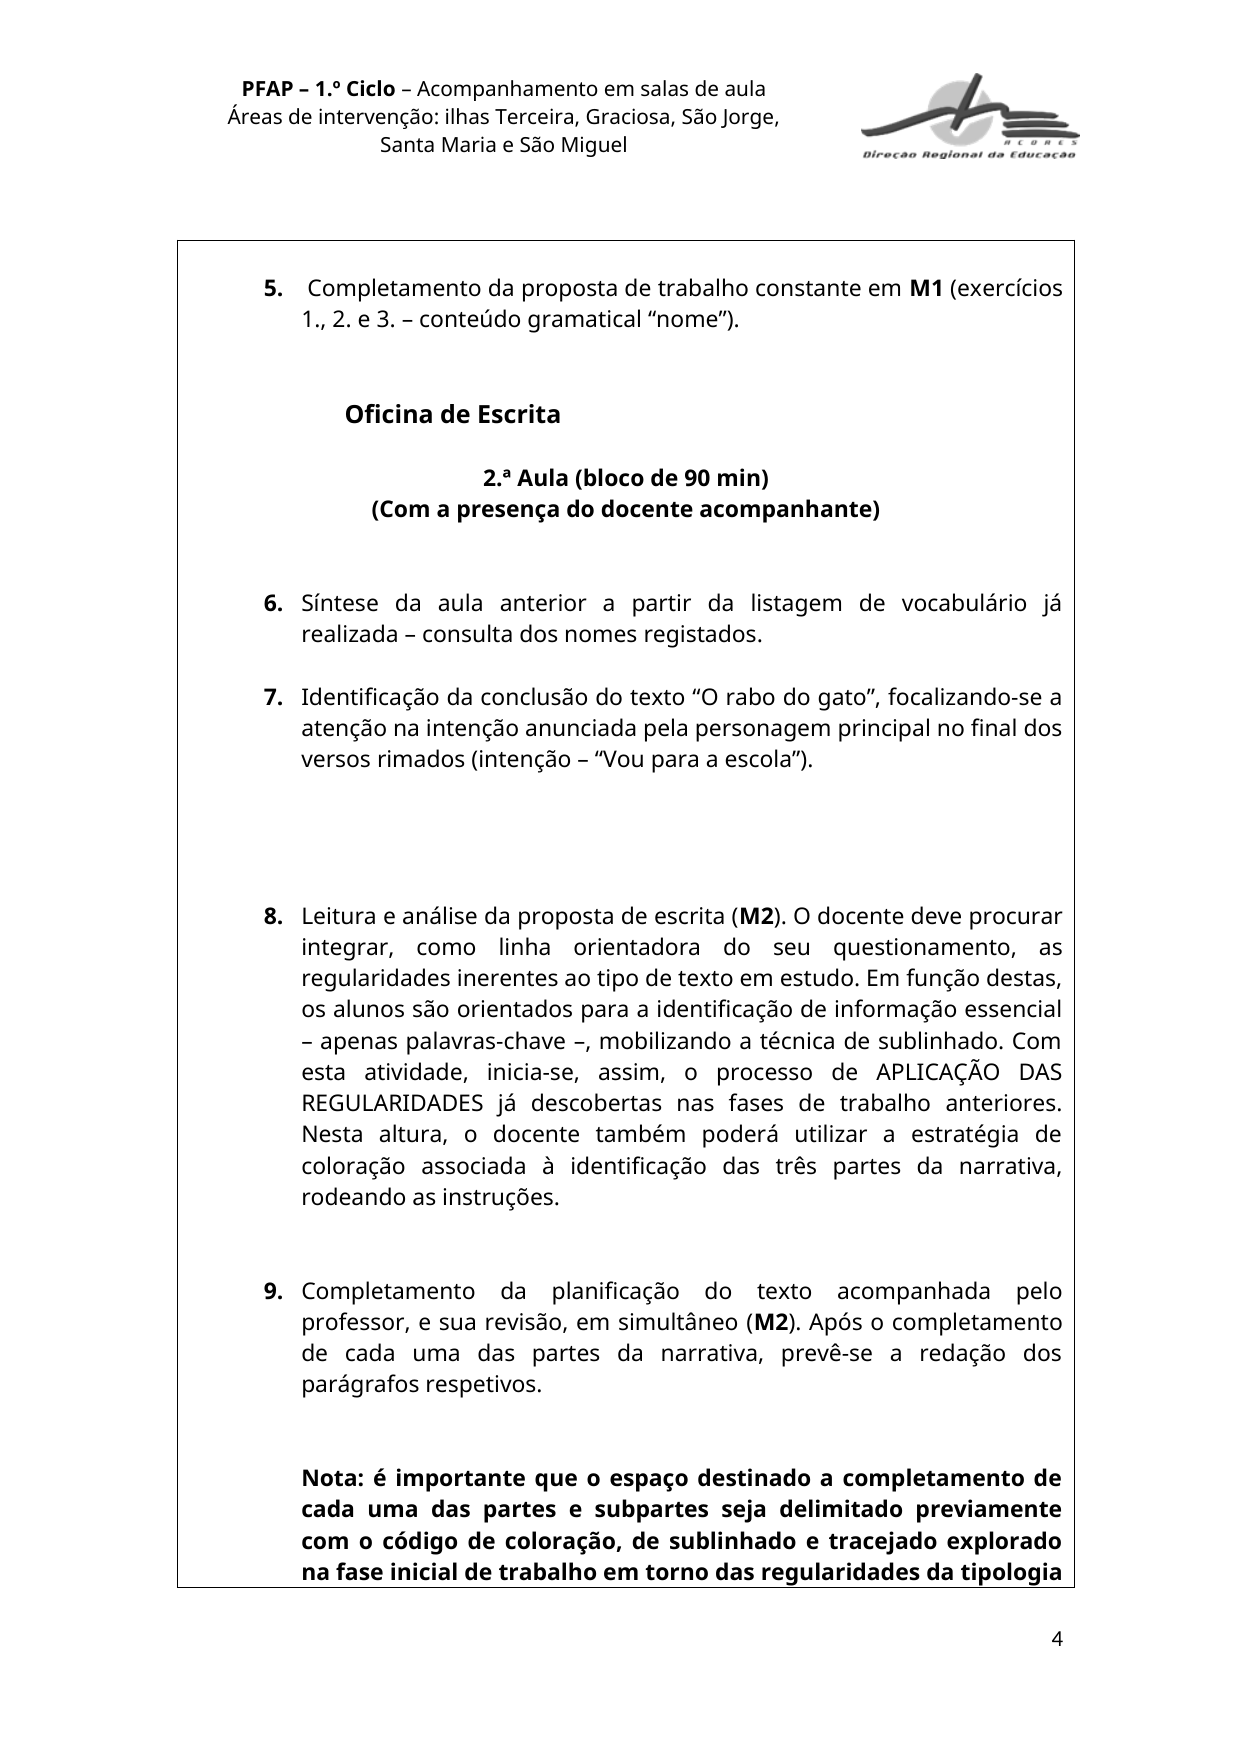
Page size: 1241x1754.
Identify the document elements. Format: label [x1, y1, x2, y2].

table_header [178, 241, 1074, 1587]
